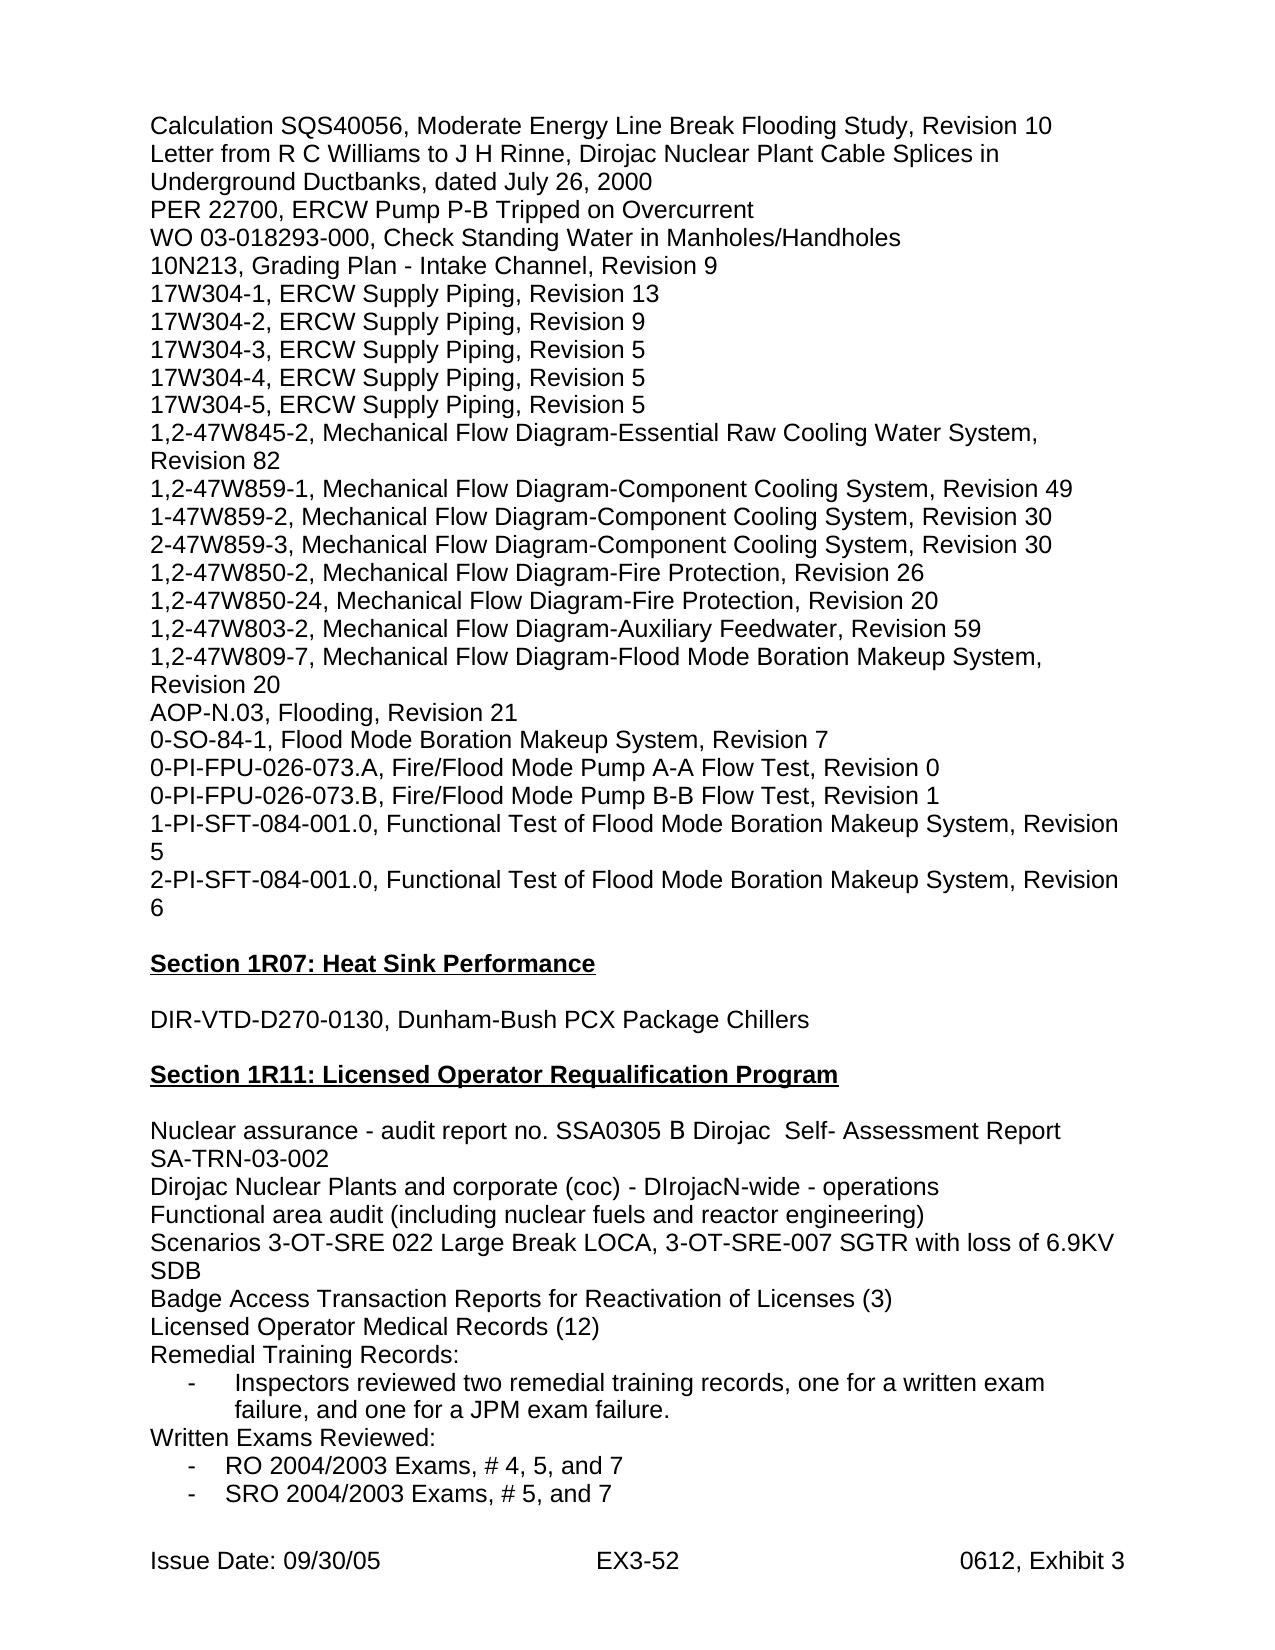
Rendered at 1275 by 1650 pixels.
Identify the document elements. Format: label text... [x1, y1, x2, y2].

text Scenarios 3-OT-SRE 022 Large Break LOCA, 3-OT-SRE-007 SGTR with loss of 6.9KV SDB [150, 1229, 1125, 1285]
text 10N213, Grading Plan - Intake Channel, Revision 9 [150, 252, 1125, 280]
text DIR-VTD-D270-0130, Dunham-Bush PCX Package Chillers [150, 1006, 1125, 1034]
text Functional area audit (including nuclear fuels and reactor engineering) [150, 1201, 1125, 1229]
text Dirojac Nuclear Plants and corporate (coc) - DIrojacN-wide - operations [150, 1173, 1125, 1201]
text 1-47W859-2, Mechanical Flow Diagram-Component Cooling System, Revision 30 [150, 503, 1125, 531]
text PER 22700, ERCW Pump P-B Tripped on Overcurrent [150, 196, 1125, 224]
text 2-47W859-3, Mechanical Flow Diagram-Component Cooling System, Revision 30 [150, 531, 1125, 559]
text 17W304-1, ERCW Supply Piping, Revision 13 [150, 280, 1125, 308]
text Calculation SQS40056, Moderate Energy Line Break Flooding Study, Revision 10 [150, 112, 1125, 140]
text Nuclear assurance - audit report no. SSA0305 Dirojac Self- Assessment Report SA-TRN-03-002 [150, 1117, 1125, 1173]
text 1,2-47W803-2, Mechanical Flow Diagram-Auxiliary Feedwater, Revision 59 [150, 615, 1125, 643]
text Written Exams Reviewed: [150, 1424, 1125, 1452]
text 1,2-47W809-7, Mechanical Flow Diagram-Flood Mode Boration Makeup System, Revision 20 [150, 643, 1125, 699]
text Badge Access Transaction Reports for Reactivation of Licenses (3) [150, 1285, 1125, 1313]
text Section 1R11: Licensed Operator Requalification Program [150, 1062, 1125, 1089]
text 1-PI-SFT-084-001.0, Functional Test of Flood Mode Boration Makeup System, Revision 5 [150, 810, 1125, 866]
text 17W304-5, ERCW Supply Piping, Revision 5 [150, 392, 1125, 419]
text 1,2-47W850-24, Mechanical Flow Diagram-Fire Protection, Revision 20 [150, 587, 1125, 615]
text 2-PI-SFT-084-001.0, Functional Test of Flood Mode Boration Makeup System, Revision 6 [150, 866, 1125, 922]
text Remedial Training Records: [150, 1341, 1125, 1369]
text 17W304-3, ERCW Supply Piping, Revision 5 [150, 336, 1125, 364]
text Licensed Operator Medical Records (12) [150, 1313, 1125, 1341]
text Section 1R07: Heat Sink Performance [150, 950, 1125, 978]
text 0-PI-FPU-026-073.A, Fire/Flood Mode Pump A-A Flow Test, Revision 0 [150, 754, 1125, 782]
text - Inspectors reviewed two remedial training records, one for a written exam failure, and one for a JPM exam failure. [187, 1369, 1125, 1424]
text AOP-N.03, Flooding, Revision 21 [150, 699, 1125, 727]
text - RO 2004/2003 Exams, # 4, 5, and 7 [187, 1452, 1125, 1480]
text 1,2-47W845-2, Mechanical Flow Diagram-Essential Raw Cooling Water System, Revision 82 [150, 419, 1125, 475]
text 1,2-47W859-1, Mechanical Flow Diagram-Component Cooling System, Revision 49 [150, 475, 1125, 503]
text Letter from R C Williams to J H Rinne, Dirojac Nuclear Plant Cable Splices in Underground Ductbanks, dated July 26, 2000 [150, 140, 1125, 196]
text 17W304-4, ERCW Supply Piping, Revision 5 [150, 364, 1125, 392]
text WO 03-018293-000, Check Standing Water in Manholes/Handholes [150, 224, 1125, 252]
text - SRO 2004/2003 Exams, # 5, and 7 [187, 1480, 1125, 1508]
text 1,2-47W850-2, Mechanical Flow Diagram-Fire Protection, Revision 26 [150, 559, 1125, 587]
text 0-SO-84-1, Flood Mode Boration Makeup System, Revision 7 [150, 727, 1125, 754]
text 0-PI-FPU-026-073.B, Fire/Flood Mode Pump B-B Flow Test, Revision 1 [150, 782, 1125, 810]
text 17W304-2, ERCW Supply Piping, Revision 9 [150, 308, 1125, 336]
